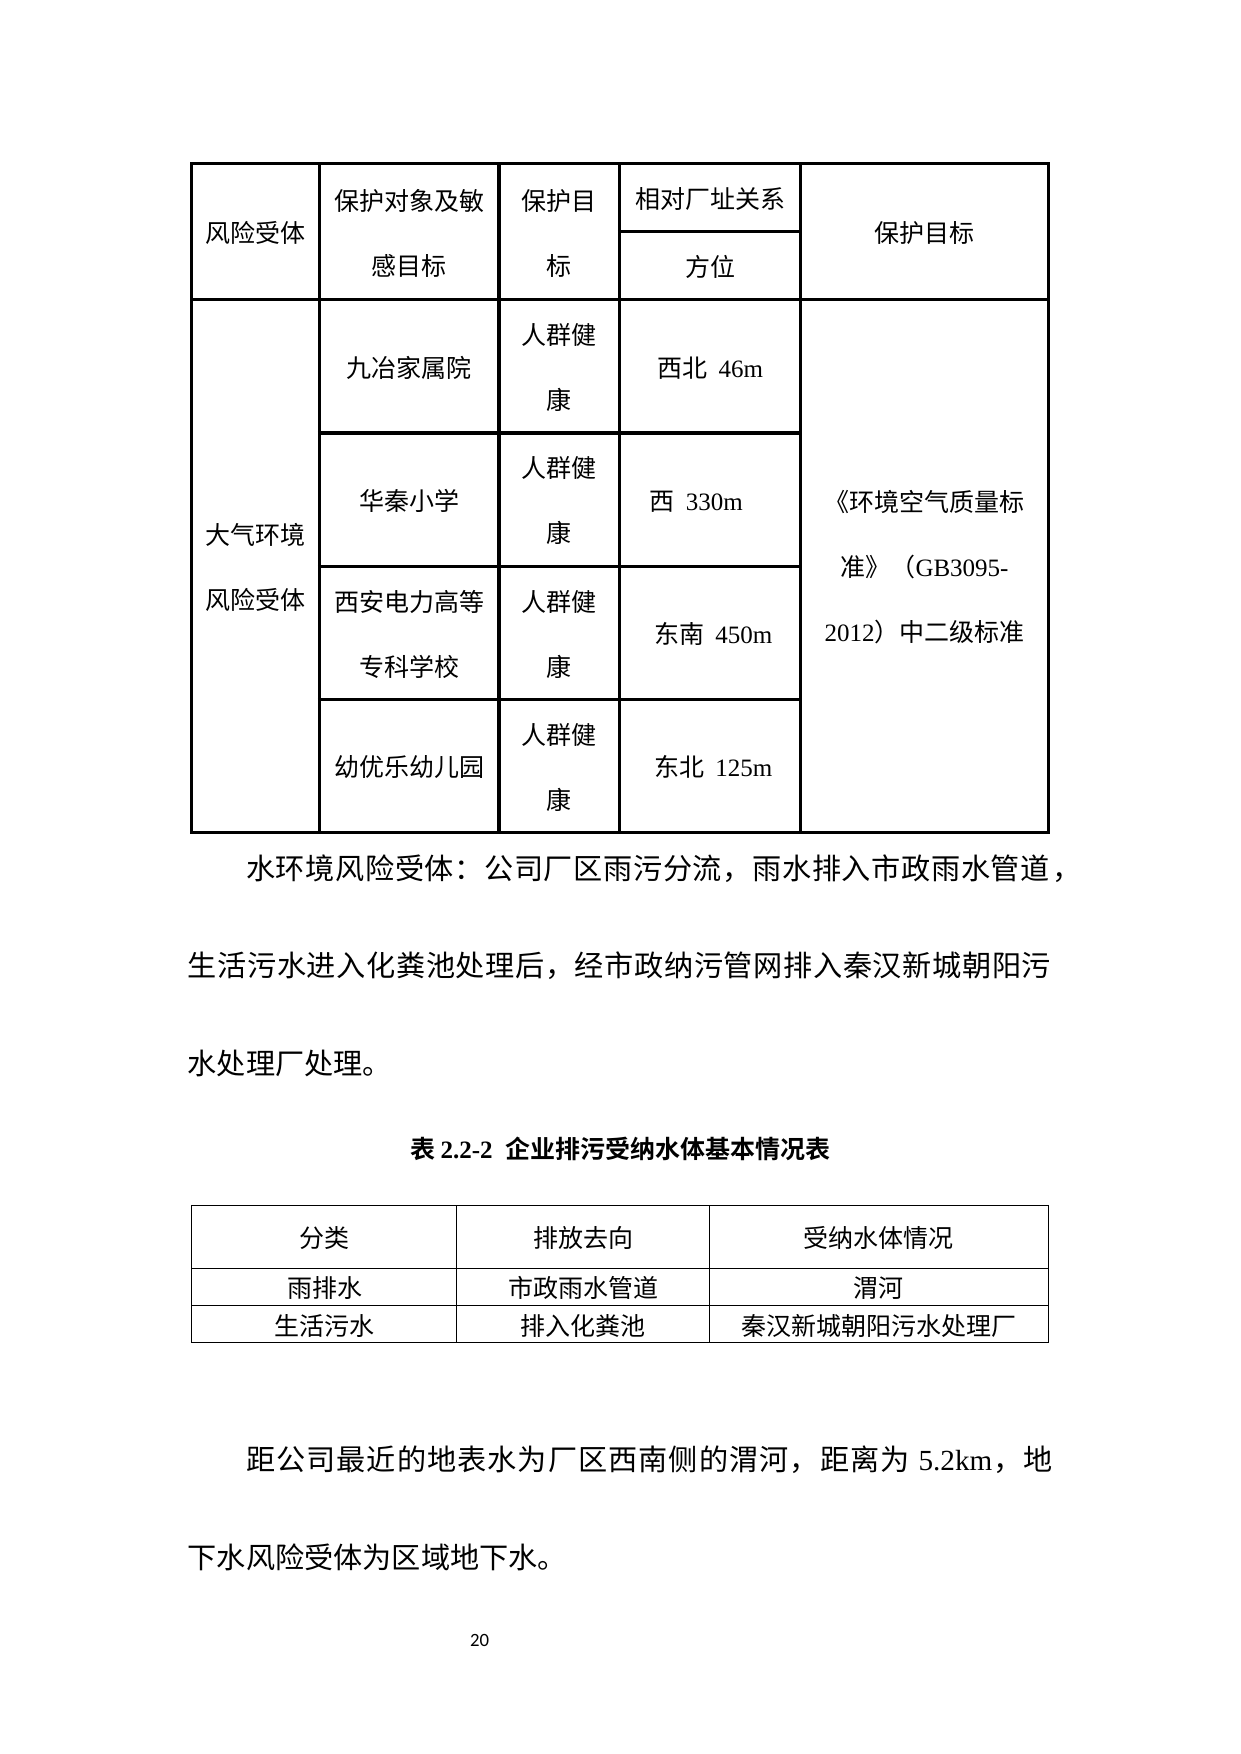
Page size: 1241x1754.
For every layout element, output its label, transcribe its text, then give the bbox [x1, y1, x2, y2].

table_header 排放去向 [457, 1206, 709, 1268]
table_cell 渭河 [710, 1269, 1048, 1305]
table_header 相对厂址关系 [621, 165, 799, 230]
table_cell 华秦小学 [321, 435, 497, 564]
table_header 分类 [192, 1206, 456, 1268]
table_cell 秦汉新城朝阳污水处理厂 [710, 1306, 1048, 1342]
table_cell 人群健康 [501, 701, 618, 831]
table_header 受纳水体情况 [710, 1206, 1048, 1268]
table_header 风险受体 [193, 165, 318, 298]
table_header 保护目标 [802, 165, 1047, 298]
table_cell 东南 450m [621, 568, 799, 698]
table_cell 东北 125m [621, 701, 799, 831]
table_cell 人群健康 [501, 568, 618, 698]
text 距公司最近的地表水为厂区西南侧的渭河，距离为5.2km，地下水风险受体为区域地下水。 [187, 1198, 1053, 1588]
table_cell 方位 [621, 233, 799, 298]
table_header 保护对象及敏感目标 [321, 165, 497, 298]
table_cell 排入化粪池 [457, 1306, 709, 1342]
table_cell 西北 46m [621, 301, 799, 431]
table_cell 西 330m [621, 435, 799, 564]
table_cell 西安电力高等专科学校 [321, 568, 497, 698]
table_cell 幼优乐幼儿园 [321, 701, 497, 831]
table_cell 九冶家属院 [321, 301, 497, 431]
table_header 保护目标 [501, 165, 618, 298]
table_cell 人群健康 [501, 435, 618, 564]
table_cell 大气环境风险受体 [193, 301, 318, 831]
table_cell 生活污水 [192, 1306, 456, 1342]
table_cell 人群健康 [501, 301, 618, 431]
text 水环境风险受体：公司厂区雨污分流，雨水排入市政雨水管道，生活污水进入化粪池处理后，经市政纳污管网排入秦汉新城朝阳污水处理厂处理。 [187, 834, 1053, 1094]
table_cell 市政雨水管道 [457, 1269, 709, 1305]
table_cell 雨排水 [192, 1269, 456, 1305]
table_cell 《环境空气质量标准》（GB3095-2012）中二级标准 [802, 301, 1047, 831]
text 表2.2-2 企业排污受纳水体基本情况表 [187, 1115, 1053, 1180]
